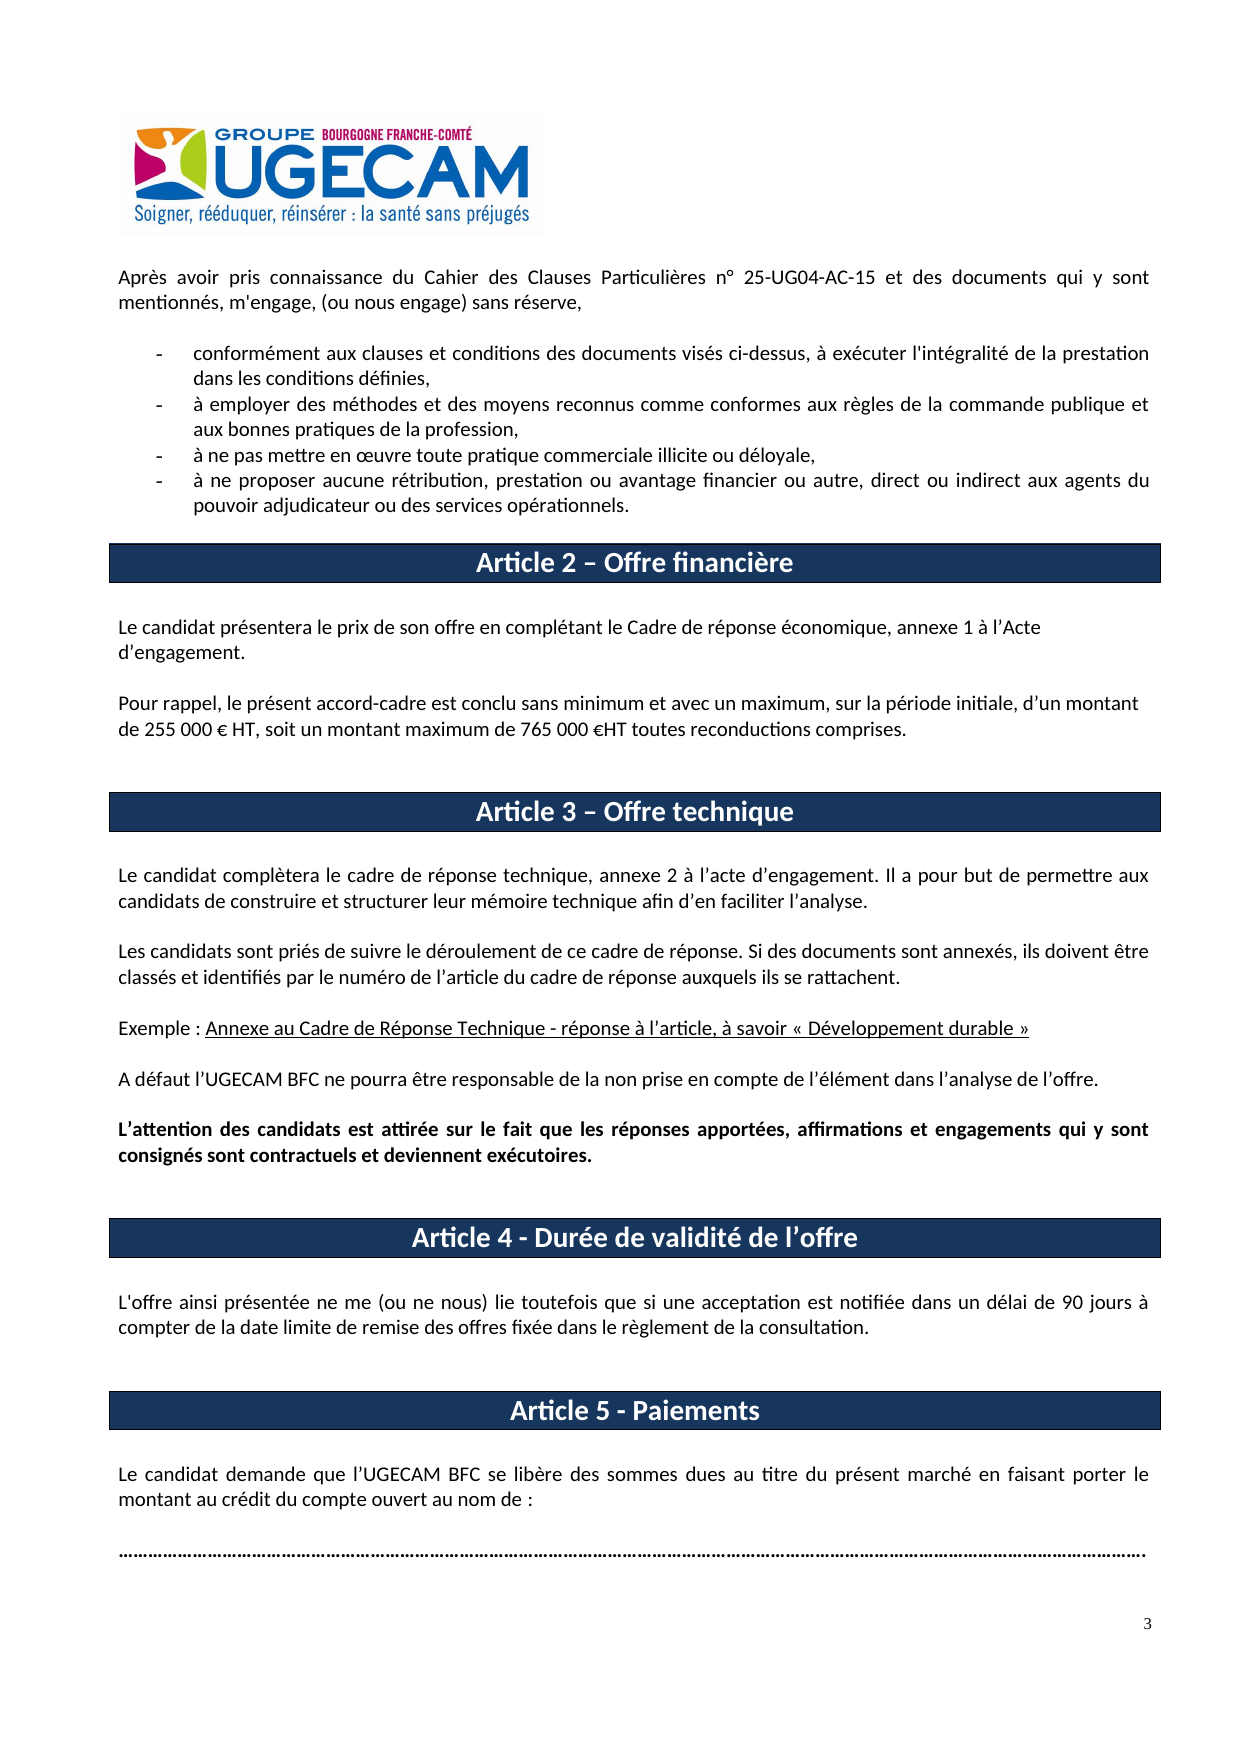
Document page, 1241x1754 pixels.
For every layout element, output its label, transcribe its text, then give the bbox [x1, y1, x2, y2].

text Article 5 - Paiements [110, 1392, 1160, 1429]
text L'offre ainsi présentée ne me (ou ne nous) lie toutefois que si une acceptation est notifiée dans un délai de 90 jours à compter de la date limite de remise des offres fixée dans le règlement de la consultation. [118, 1289, 1152, 1340]
text Article 3 – Offre technique [110, 793, 1160, 831]
list à employer des méthodes et des moyens reconnus comme conformes aux règles de la commande publique et aux bonnes pratiques de la profession, [156, 391, 1152, 442]
text L’attention des candidats est attirée sur le fait que les réponses apportées, affirmations et engagements qui y sont consignés sont contractuels et deviennent exécutoires. [118, 1117, 1152, 1167]
list à ne pas mettre en œuvre toute pratique commerciale illicite ou déloyale, [156, 442, 1152, 467]
text Article 2 – Offre financière [110, 545, 1160, 582]
text A défaut l’UGECAM BFC ne pourra être responsable de la non prise en compte de l’élément dans l’analyse de l’offre. [118, 1066, 1152, 1091]
text ………………………………………………………………………………………………………………………………………………………………………………………. [118, 1537, 1152, 1563]
picture [118, 112, 544, 236]
text Le candidat demande que l’UGECAM BFC se libère des sommes dues au titre du présent marché en faisant porter le montant au crédit du compte ouvert au nom de : [118, 1461, 1152, 1512]
text Pour rappel, le présent accord-cadre est conclu sans minimum et avec un maximum, sur la période initiale, d’un montant de 255 000 € HT, soit un montant maximum de 765 000 €HT toutes reconductions comprises. [118, 690, 1152, 741]
list à ne proposer aucune rétribution, prestation ou avantage financier ou autre, direct ou indirect aux agents du pouvoir adjudicateur ou des services opérationnels. [156, 467, 1152, 518]
text Le candidat complètera le cadre de réponse technique, annexe 2 à l’acte d’engagement. Il a pour but de permettre aux candidats de construire et structurer leur mémoire technique afin d’en faciliter l’analyse. [118, 862, 1152, 913]
text Les candidats sont priés de suivre le déroulement de ce cadre de réponse. Si des documents sont annexés, ils doivent être classés et identifiés par le numéro de l’article du cadre de réponse auxquels ils se rattachent. [118, 939, 1152, 989]
text Le candidat présentera le prix de son offre en complétant le Cadre de réponse économique, annexe 1 à l’Acte d’engagement. [118, 614, 1152, 665]
text Article 4 - Durée de validité de l’offre [110, 1219, 1160, 1257]
text Exemple : Annexe au Cadre de Réponse Technique - réponse à l’article, à savoir « Développement durable » [118, 1015, 1152, 1040]
list conformément aux clauses et conditions des documents visés ci-dessus, à exécuter l'intégralité de la prestation dans les conditions définies, [156, 340, 1152, 391]
text Après avoir pris connaissance du Cahier des Clauses Particulières n° 25-UG04-AC-15 et des documents qui y sont mentionnés, m'engage, (ou nous engage) sans réserve, [118, 264, 1152, 315]
